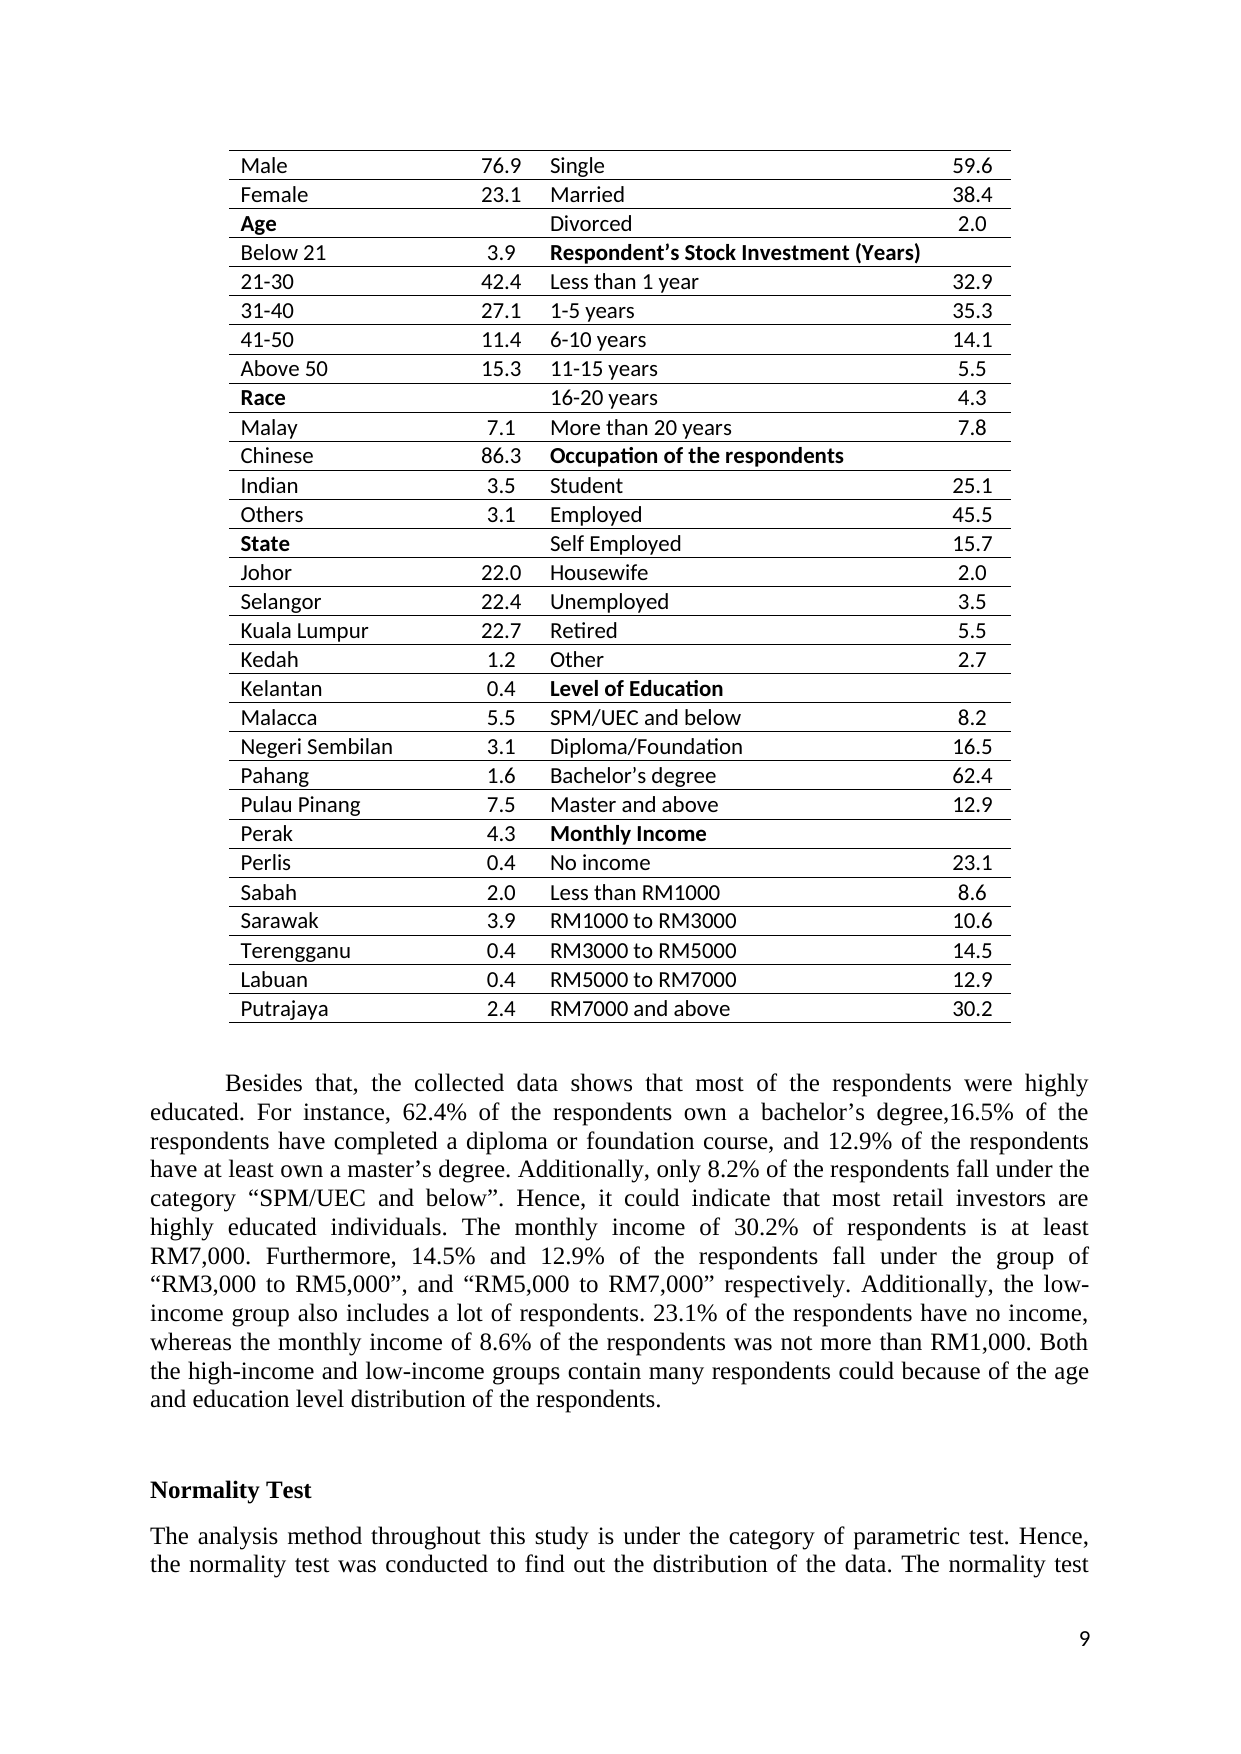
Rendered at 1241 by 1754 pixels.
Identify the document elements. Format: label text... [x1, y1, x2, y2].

table_cell 86.3 [464, 442, 538, 470]
table_cell 32.9 [933, 267, 1011, 295]
table_cell 11-15 years [539, 355, 933, 382]
table_cell Less than RM1000 [539, 878, 933, 906]
table_cell 14.5 [933, 936, 1011, 964]
table_cell 8.2 [933, 703, 1011, 731]
table_cell Negeri Sembilan [229, 732, 464, 760]
table_cell State [229, 529, 464, 557]
table_cell Self Employed [539, 529, 933, 557]
table_cell Employed [539, 500, 933, 528]
table_cell Married [539, 180, 933, 208]
table_cell 1.2 [464, 645, 538, 673]
table_cell Race [229, 384, 464, 412]
table_cell Diploma/Foundation [539, 732, 933, 760]
table_cell Retired [539, 616, 933, 644]
table_cell 42.4 [464, 267, 538, 295]
table_cell 38.4 [933, 180, 1011, 208]
table_cell 3.5 [464, 471, 538, 499]
table_cell Respondent’s Stock Investment (Years) [539, 238, 933, 266]
table_cell 3.9 [464, 907, 538, 935]
table_cell RM1000 to RM3000 [539, 907, 933, 935]
table_cell 2.0 [933, 558, 1011, 586]
table_cell Master and above [539, 790, 933, 818]
table_cell Pulau Pinang [229, 790, 464, 818]
table_cell 0.4 [464, 674, 538, 702]
table_cell 23.1 [464, 180, 538, 208]
table_cell 7.5 [464, 790, 538, 818]
table_cell 1-5 years [539, 296, 933, 324]
table_cell Kuala Lumpur [229, 616, 464, 644]
table_cell Perak [229, 820, 464, 847]
table_cell 23.1 [933, 849, 1011, 877]
table_cell 3.5 [933, 587, 1011, 615]
table_cell 25.1 [933, 471, 1011, 499]
table_cell 11.4 [464, 325, 538, 353]
table_cell 2.7 [933, 645, 1011, 673]
table_cell 10.6 [933, 907, 1011, 935]
table_cell 3.9 [464, 238, 538, 266]
table_cell RM5000 to RM7000 [539, 965, 933, 993]
table_cell 6-10 years [539, 325, 933, 353]
table_cell 30.2 [933, 994, 1011, 1022]
table_cell 16-20 years [539, 384, 933, 412]
table_cell [933, 442, 1011, 470]
table_cell Less than 1 year [539, 267, 933, 295]
table_cell 27.1 [464, 296, 538, 324]
table_cell Putrajaya [229, 994, 464, 1022]
table_cell 12.9 [933, 965, 1011, 993]
table_cell 4.3 [464, 820, 538, 847]
table_cell RM7000 and above [539, 994, 933, 1022]
table_cell Occupation of the respondents [539, 442, 933, 470]
table_cell 35.3 [933, 296, 1011, 324]
table_cell 15.3 [464, 355, 538, 382]
table_cell 5.5 [933, 616, 1011, 644]
table_cell Above 50 [229, 355, 464, 382]
table_cell 2.0 [933, 209, 1011, 237]
table_cell 22.7 [464, 616, 538, 644]
table_cell Female [229, 180, 464, 208]
table_cell Others [229, 500, 464, 528]
table_cell 31-40 [229, 296, 464, 324]
table_cell 7.1 [464, 413, 538, 441]
table_cell Kedah [229, 645, 464, 673]
table_cell Divorced [539, 209, 933, 237]
table_cell Sarawak [229, 907, 464, 935]
table_cell 5.5 [933, 355, 1011, 382]
table_cell Terengganu [229, 936, 464, 964]
table_cell 21-30 [229, 267, 464, 295]
table_cell Chinese [229, 442, 464, 470]
table_cell 7.8 [933, 413, 1011, 441]
table_cell 41-50 [229, 325, 464, 353]
table_cell 3.1 [464, 732, 538, 760]
table_cell 59.6 [933, 151, 1011, 179]
table_cell Housewife [539, 558, 933, 586]
table_cell 76.9 [464, 151, 538, 179]
table_cell Monthly Income [539, 820, 933, 847]
table_cell SPM/UEC and below [539, 703, 933, 731]
table_cell More than 20 years [539, 413, 933, 441]
table_cell 0.4 [464, 965, 538, 993]
table_cell 0.4 [464, 849, 538, 877]
table_cell Student [539, 471, 933, 499]
table_cell Single [539, 151, 933, 179]
table_cell 4.3 [933, 384, 1011, 412]
table_cell 14.1 [933, 325, 1011, 353]
table_cell [464, 209, 538, 237]
table_cell Unemployed [539, 587, 933, 615]
table_cell Pahang [229, 761, 464, 789]
table_cell Indian [229, 471, 464, 499]
table_cell [464, 384, 538, 412]
table_cell 22.4 [464, 587, 538, 615]
table_cell 62.4 [933, 761, 1011, 789]
table_cell Level of Education [539, 674, 933, 702]
table_cell Other [539, 645, 933, 673]
table_cell RM3000 to RM5000 [539, 936, 933, 964]
table_cell Selangor [229, 587, 464, 615]
table_cell 1.6 [464, 761, 538, 789]
table_cell No income [539, 849, 933, 877]
table_cell 8.6 [933, 878, 1011, 906]
table_cell 3.1 [464, 500, 538, 528]
table_cell 5.5 [464, 703, 538, 731]
table_cell Perlis [229, 849, 464, 877]
table_cell 0.4 [464, 936, 538, 964]
table_cell Below 21 [229, 238, 464, 266]
table_cell Bachelor’s degree [539, 761, 933, 789]
table_cell Malay [229, 413, 464, 441]
table_cell 16.5 [933, 732, 1011, 760]
table_cell [933, 674, 1011, 702]
table_cell [933, 238, 1011, 266]
table_cell Malacca [229, 703, 464, 731]
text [150, 1521, 1090, 1578]
table_cell 45.5 [933, 500, 1011, 528]
text Normality Test [150, 1475, 1090, 1504]
table_cell Sabah [229, 878, 464, 906]
table_cell Kelantan [229, 674, 464, 702]
table_cell 22.0 [464, 558, 538, 586]
table_cell 15.7 [933, 529, 1011, 557]
table_cell 12.9 [933, 790, 1011, 818]
table_cell [464, 529, 538, 557]
table_cell 2.4 [464, 994, 538, 1022]
table_cell [933, 820, 1011, 847]
table_cell Johor [229, 558, 464, 586]
text Besides that, the collected data shows that most of the respondents were highly educated. For instance, 62.4% of the respondents own a bachelor’s degree,16.5% of the respondents have completed a diploma or foundation course, and 12.9% of the respondents have at least own a master’s degree. Additionally, only 8.2% of the respondents fall under the category “SPM/UEC and below”. Hence, it could indicate that most retail investors are highly educated individuals. The monthly income of 30.2% of respondents is at least RM7,000. Furthermore, 14.5% and 12.9% of the respondents fall under the group of “RM3,000 to RM5,000”, and “RM5,000 to RM7,000” respectively. Additionally, the low-income group also includes a lot of respondents. 23.1% of the respondents have no income, whereas the monthly income of 8.6% of the respondents was not more than RM1,000. Both the high-income and low-income groups contain many respondents could because of the age and education level distribution of the respondents. [150, 1068, 1090, 1413]
table_cell Labuan [229, 965, 464, 993]
table_cell 2.0 [464, 878, 538, 906]
table_cell Age [229, 209, 464, 237]
table_cell Male [229, 151, 464, 179]
